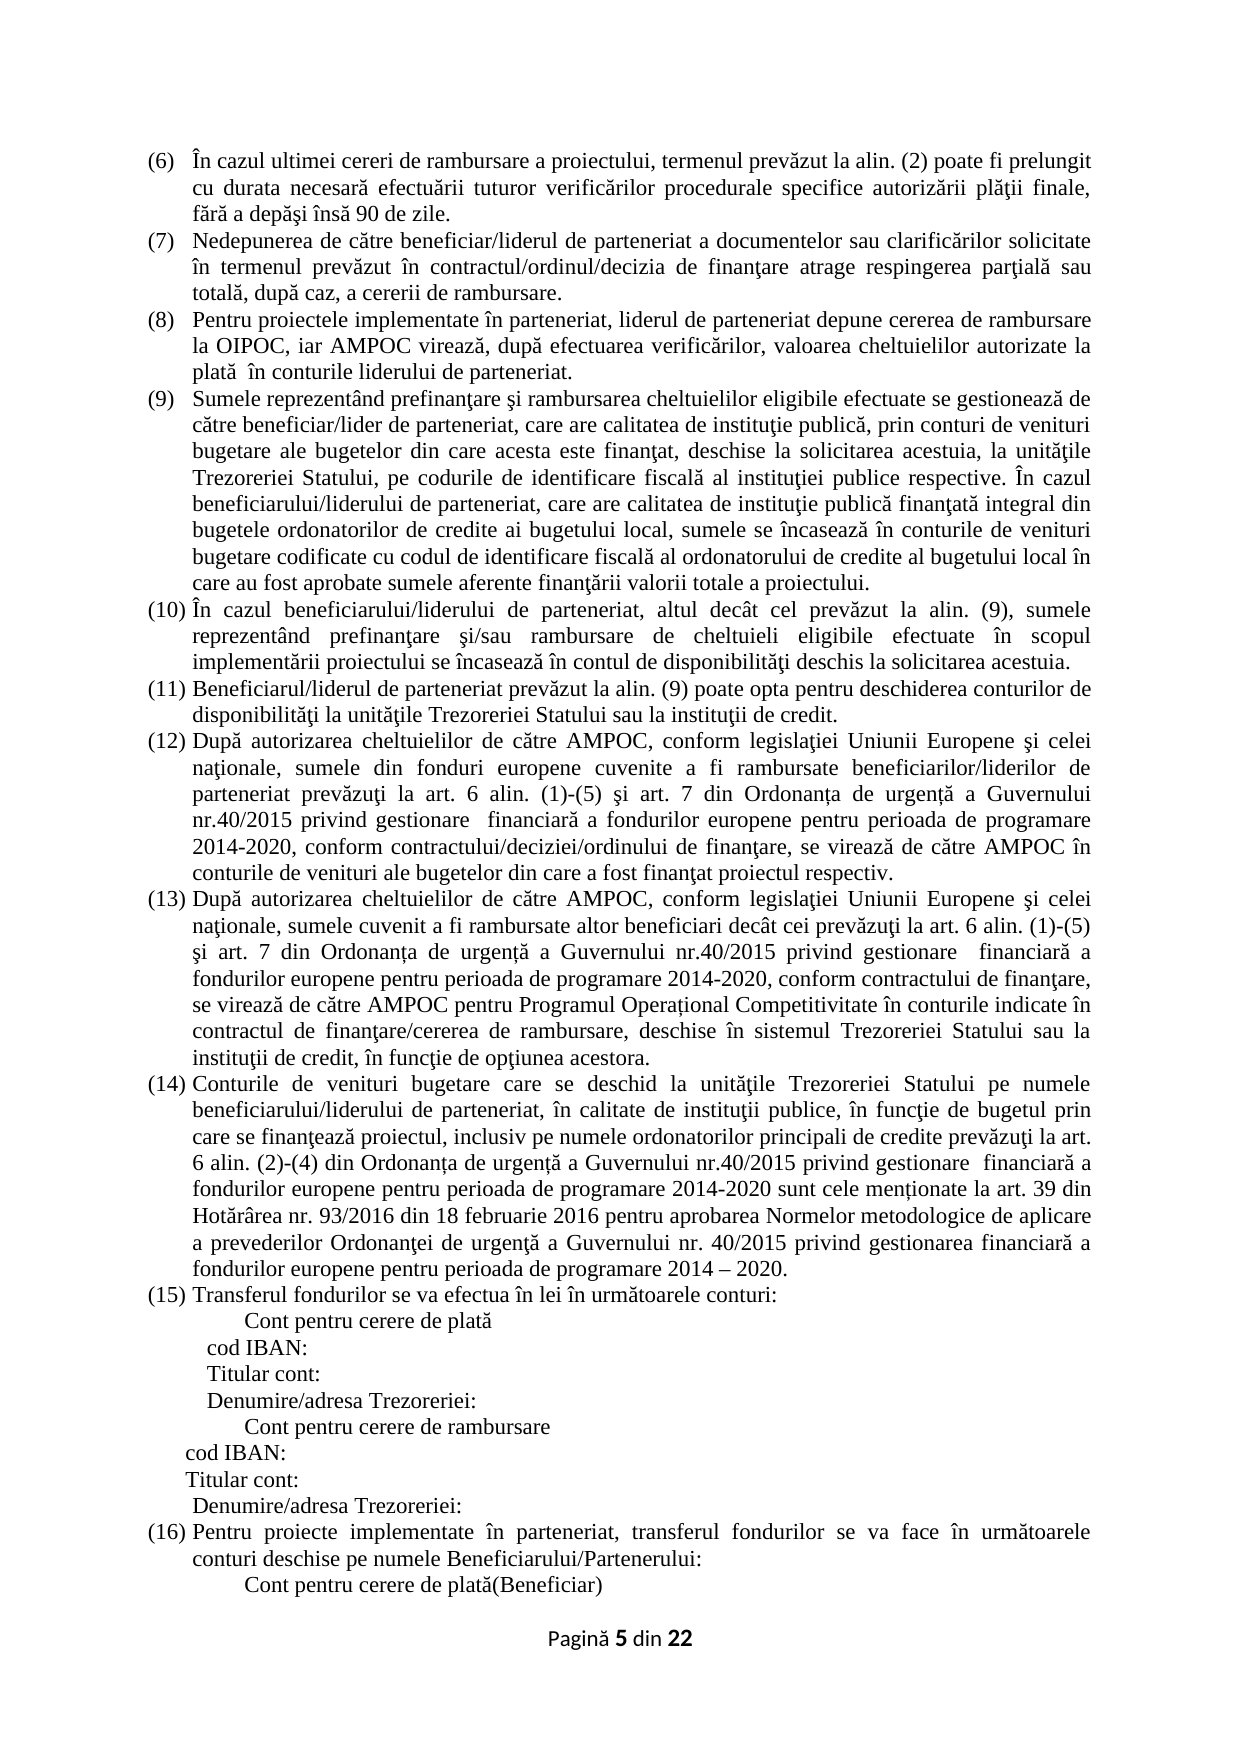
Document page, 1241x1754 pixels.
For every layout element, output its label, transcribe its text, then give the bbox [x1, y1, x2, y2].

text cod IBAN: [185, 1439, 1093, 1466]
text Cont pentru cerere de rambursare [207, 1413, 1093, 1439]
text Titular cont: [185, 1466, 1093, 1492]
list Pentru proiectele implementate în parteneriat, liderul de parteneriat depune cererea de rambursare la OIPOC, iar AMPOC virează, după efectuarea verificărilor, valoarea cheltuielilor autorizate la plată în conturile liderului de parteneriat. [148, 306, 1093, 385]
text Cont pentru cerere de plată [207, 1308, 1093, 1334]
list Beneficiarul/liderul de parteneriat prevăzut la alin. (9) poate opta pentru deschiderea conturilor de disponibilităţi la unităţile Trezoreriei Statului sau la instituţii de credit. [148, 675, 1093, 727]
list În cazul beneficiarului/liderului de parteneriat, altul decât cel prevăzut la alin. (9), sumele reprezentând prefinanţare şi/sau rambursare de cheltuieli eligibile efectuate în scopul implementării proiectului se încasează în contul de disponibilităţi deschis la solicitarea acestuia. [148, 596, 1093, 675]
text Denumire/adresa Trezoreriei: [192, 1492, 1093, 1518]
list În cazul ultimei cereri de rambursare a proiectului, termenul prevăzut la alin. (2) poate fi prelungit cu durata necesară efectuării tuturor verificărilor procedurale specifice autorizării plăţii finale, fără a depăşi însă 90 de zile. [148, 148, 1093, 227]
list Conturile de venituri bugetare care se deschid la unităţile Trezoreriei Statului pe numele beneficiarului/liderului de parteneriat, în calitate de instituţii publice, în funcţie de bugetul prin care se finanţează proiectul, inclusiv pe numele ordonatorilor principali de credite prevăzuţi la art. 6 alin. (2)-(4) din Ordonanța de urgență a Guvernului nr.40/2015 privind gestionare financiară a fondurilor europene pentru perioada de programare 2014-2020 sunt cele menționate la art. 39 din ﻿Hotărârea nr. 93/2016 din 18 februarie 2016 pentru aprobarea Normelor metodologice de aplicare a prevederilor Ordonanţei de urgenţă a Guvernului nr. 40/2015 privind gestionarea financiară a fondurilor europene pentru perioada de programare 2014 – 2020. [148, 1070, 1093, 1281]
list Transferul fondurilor se va efectua în lei în următoarele conturi: [148, 1281, 1093, 1308]
text cod IBAN: [207, 1334, 1093, 1360]
text Titular cont: [207, 1360, 1093, 1387]
text Cont pentru cerere de plată(Beneficiar) [207, 1571, 1093, 1597]
list După autorizarea cheltuielilor de către AMPOC, conform legislaţiei Uniunii Europene şi celei naţionale, sumele din fonduri europene cuvenite a fi rambursate beneficiarilor/liderilor de parteneriat prevăzuţi la art. 6 alin. (1)-(5) şi art. 7 din Ordonanța de urgență a Guvernului nr.40/2015 privind gestionare financiară a fondurilor europene pentru perioada de programare 2014-2020, conform contractului/deciziei/ordinului de finanţare, se virează de către AMPOC în conturile de venituri ale bugetelor din care a fost finanţat proiectul respectiv. [148, 727, 1093, 886]
list Sumele reprezentând prefinanţare şi rambursarea cheltuielilor eligibile efectuate se gestionează de către beneficiar/lider de parteneriat, care are calitatea de instituţie publică, prin conturi de venituri bugetare ale bugetelor din care acesta este finanţat, deschise la solicitarea acestuia, la unităţile Trezoreriei Statului, pe codurile de identificare fiscală al instituţiei publice respective. În cazul beneficiarului/liderului de parteneriat, care are calitatea de instituţie publică finanţată integral din bugetele ordonatorilor de credite ai bugetului local, sumele se încasează în conturile de venituri bugetare codificate cu codul de identificare fiscală al ordonatorului de credite al bugetului local în care au fost aprobate sumele aferente finanţării valorii totale a proiectului. [148, 385, 1093, 596]
list Pentru proiecte implementate în parteneriat, transferul fondurilor se va face în următoarele conturi deschise pe numele Beneficiarului/Partenerului: [148, 1518, 1093, 1571]
text Denumire/adresa Trezoreriei: [207, 1387, 1093, 1413]
list După autorizarea cheltuielilor de către AMPOC, conform legislaţiei Uniunii Europene şi celei naţionale, sumele cuvenit a fi rambursate altor beneficiari decât cei prevăzuţi la art. 6 alin. (1)-(5) şi art. 7 din Ordonanța de urgență a Guvernului nr.40/2015 privind gestionare financiară a fondurilor europene pentru perioada de programare 2014-2020, conform contractului de finanţare, se virează de către AMPOC pentru Programul Operațional Competitivitate în conturile indicate în contractul de finanţare/cererea de rambursare, deschise în sistemul Trezoreriei Statului sau la instituţii de credit, în funcţie de opţiunea acestora. [148, 886, 1093, 1070]
list Nedepunerea de către beneficiar/liderul de parteneriat a documentelor sau clarificărilor solicitate în termenul prevăzut în contractul/ordinul/decizia de finanţare atrage respingerea parţială sau totală, după caz, a cererii de rambursare. [148, 227, 1093, 306]
